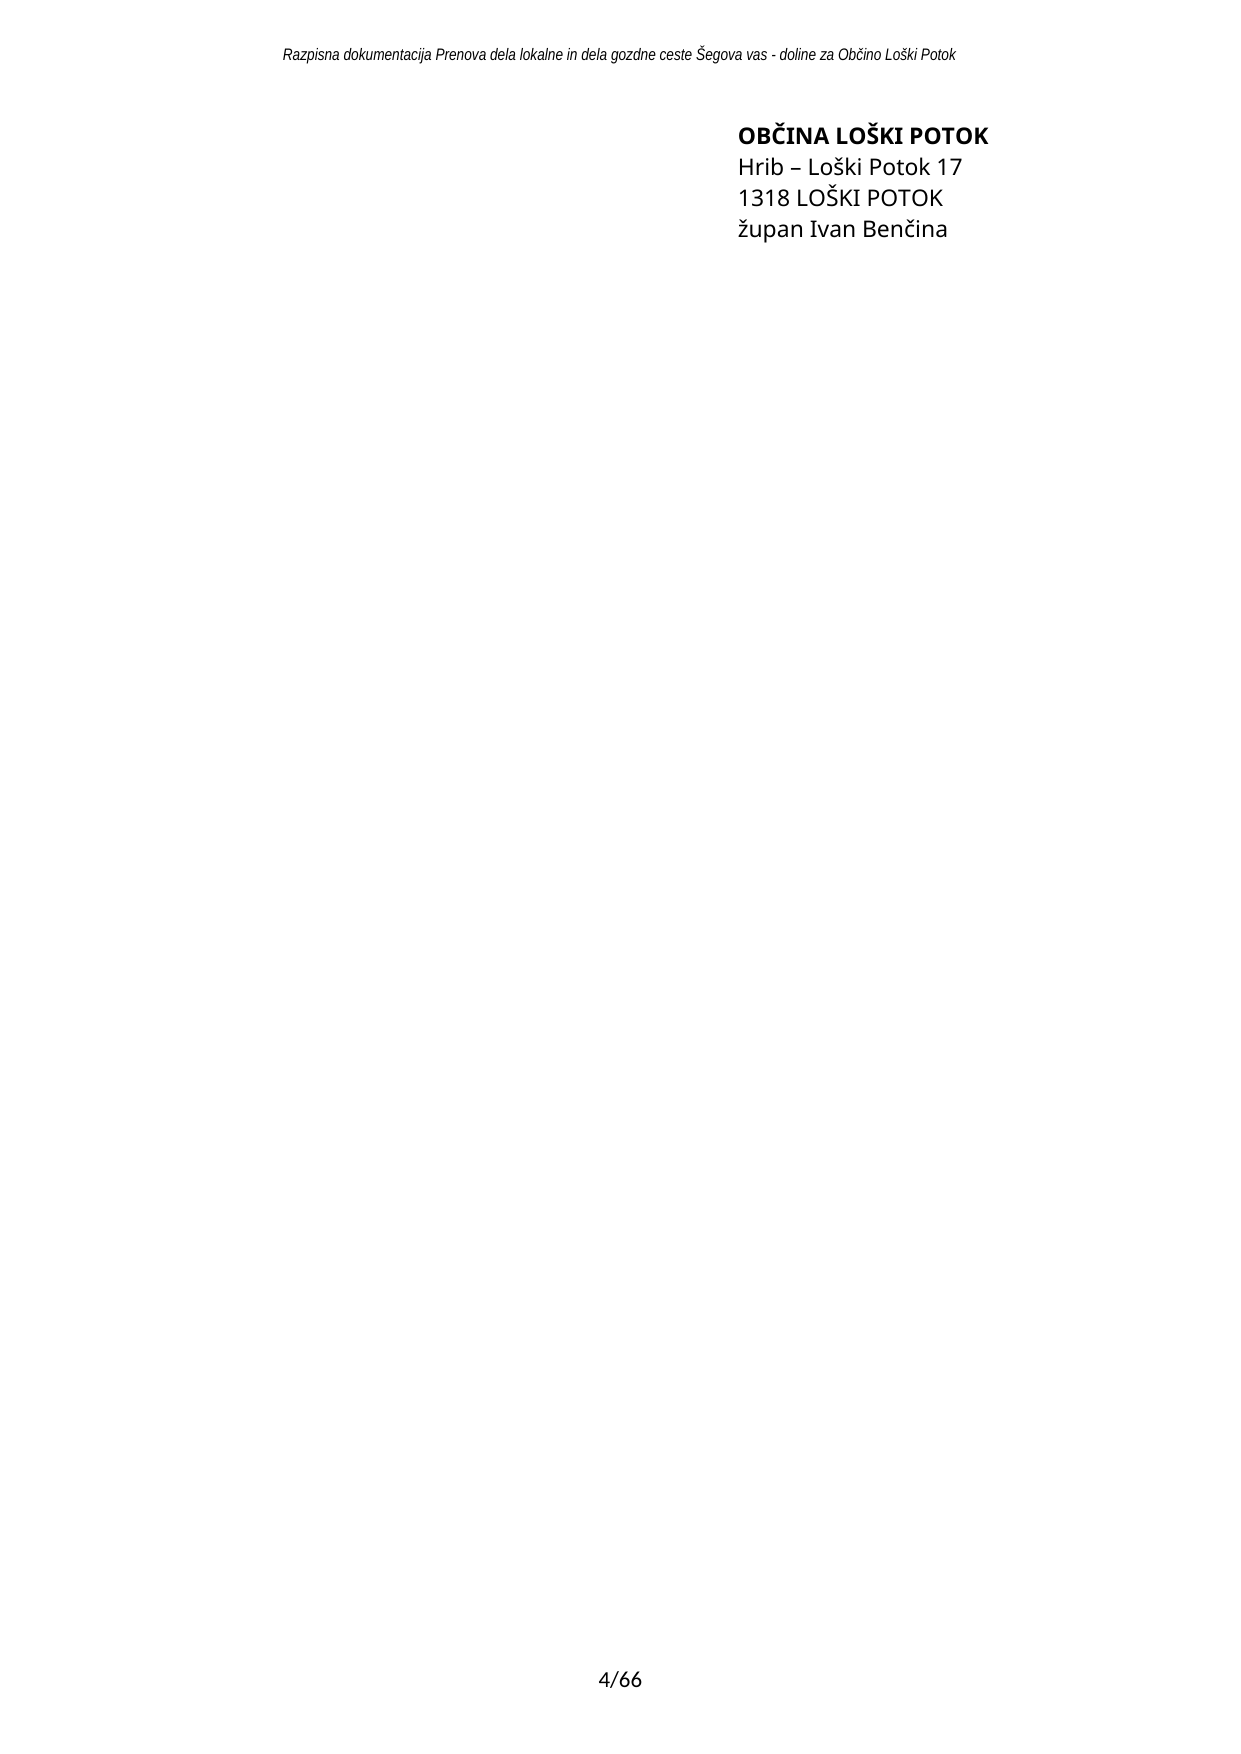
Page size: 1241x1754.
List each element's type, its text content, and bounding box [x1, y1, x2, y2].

text Hrib – Loški Potok 17 [664, 151, 1093, 182]
text OBČINA LOŠKI POTOK [738, 119, 1093, 151]
text 1318 LOŠKI POTOK [664, 182, 1093, 213]
text župan Ivan Benčina [664, 213, 1093, 244]
